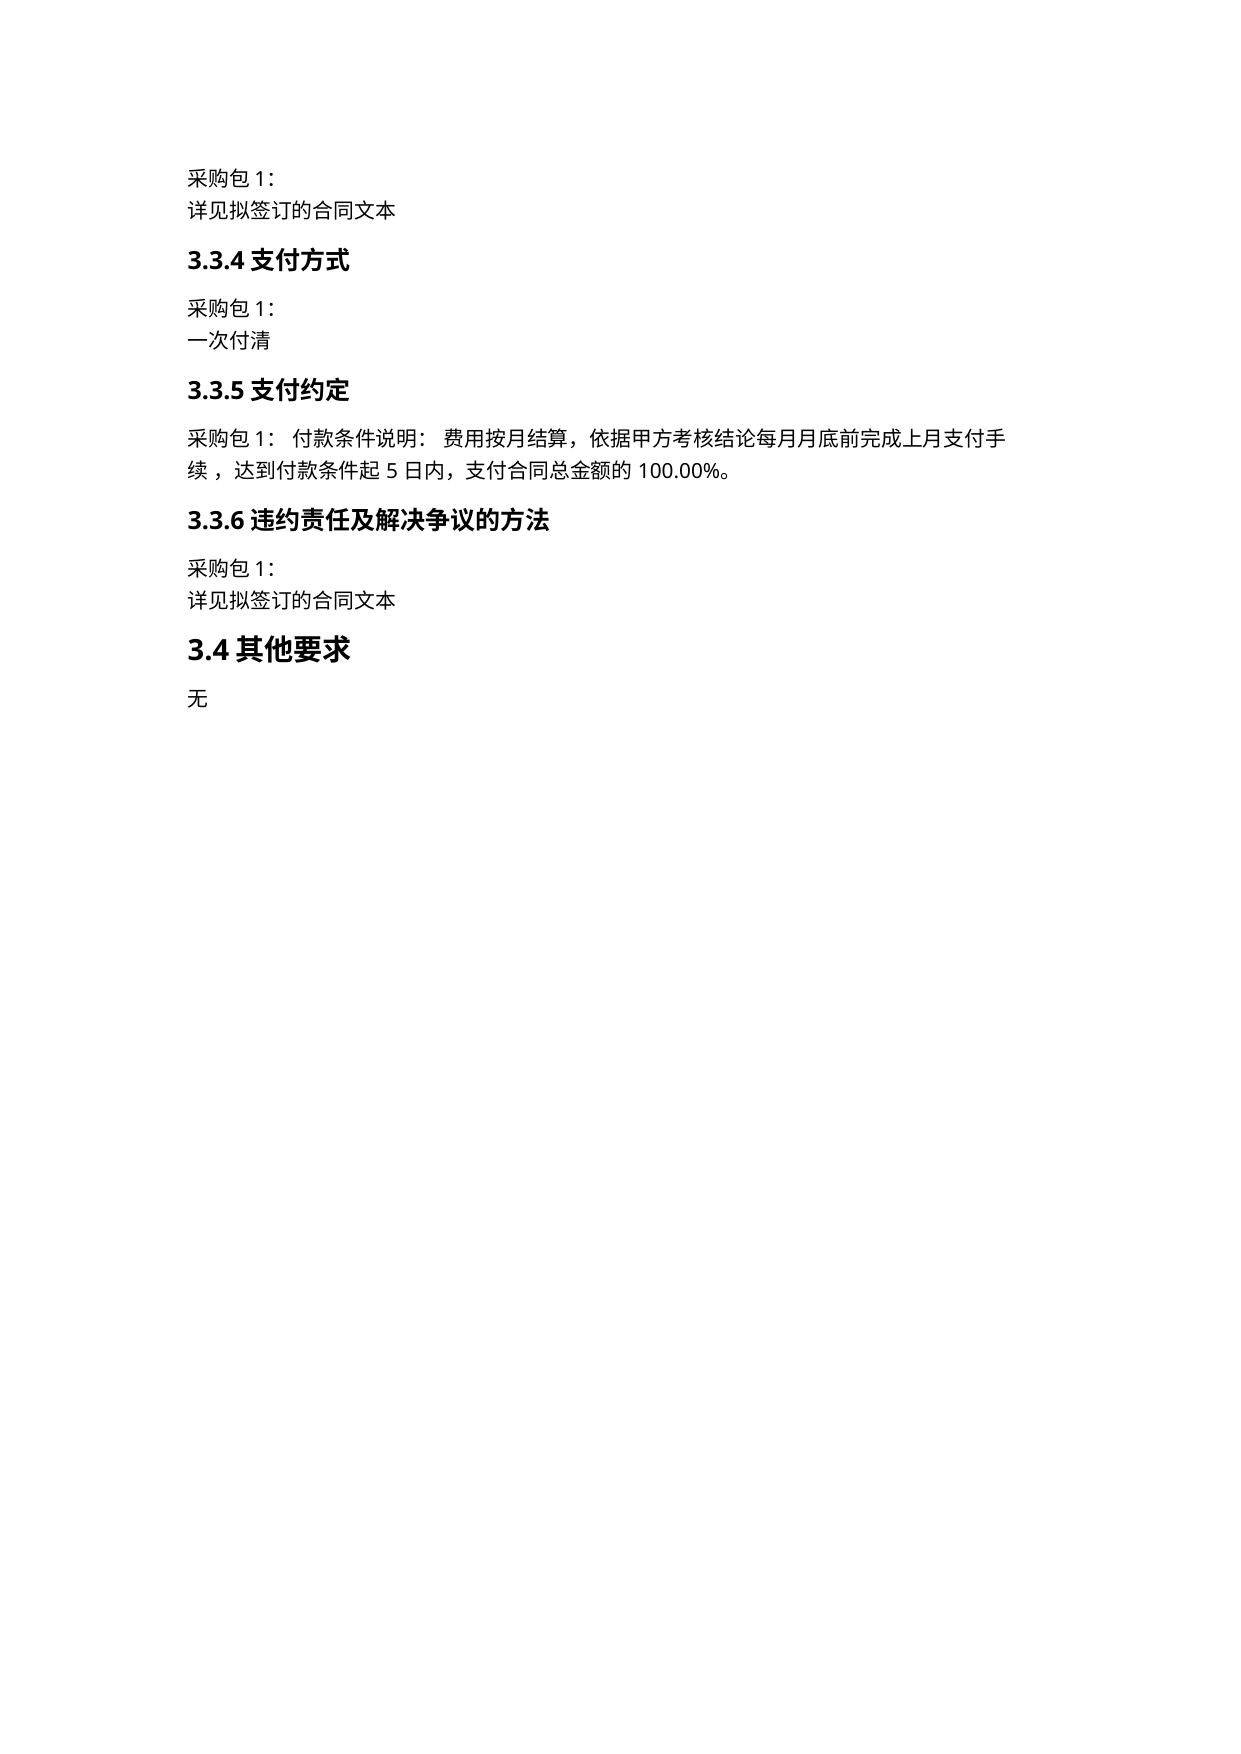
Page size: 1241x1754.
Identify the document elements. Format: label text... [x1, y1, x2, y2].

text 3.3.4支付方式 [187, 227, 1053, 292]
text 3.3.6违约责任及解决争议的方法 [187, 487, 1053, 552]
text 采购包1： [187, 552, 1053, 584]
text 详见拟签订的合同文本 [187, 194, 1053, 227]
text 无 [187, 682, 1053, 714]
text 采购包1： [187, 162, 1053, 194]
text 采购包1： [187, 292, 1053, 324]
text 3.3.5支付约定 [187, 357, 1053, 422]
text 采购包1： 付款条件说明： 费用按月结算，依据甲方考核结论每月月底前完成上月支付手续 ，达到付款条件起 5 日内，支付合同总金额的 100.00%。 [187, 422, 1053, 487]
text 一次付清 [187, 324, 1053, 357]
text 详见拟签订的合同文本 [187, 584, 1053, 617]
text 3.4其他要求 [187, 617, 1053, 682]
